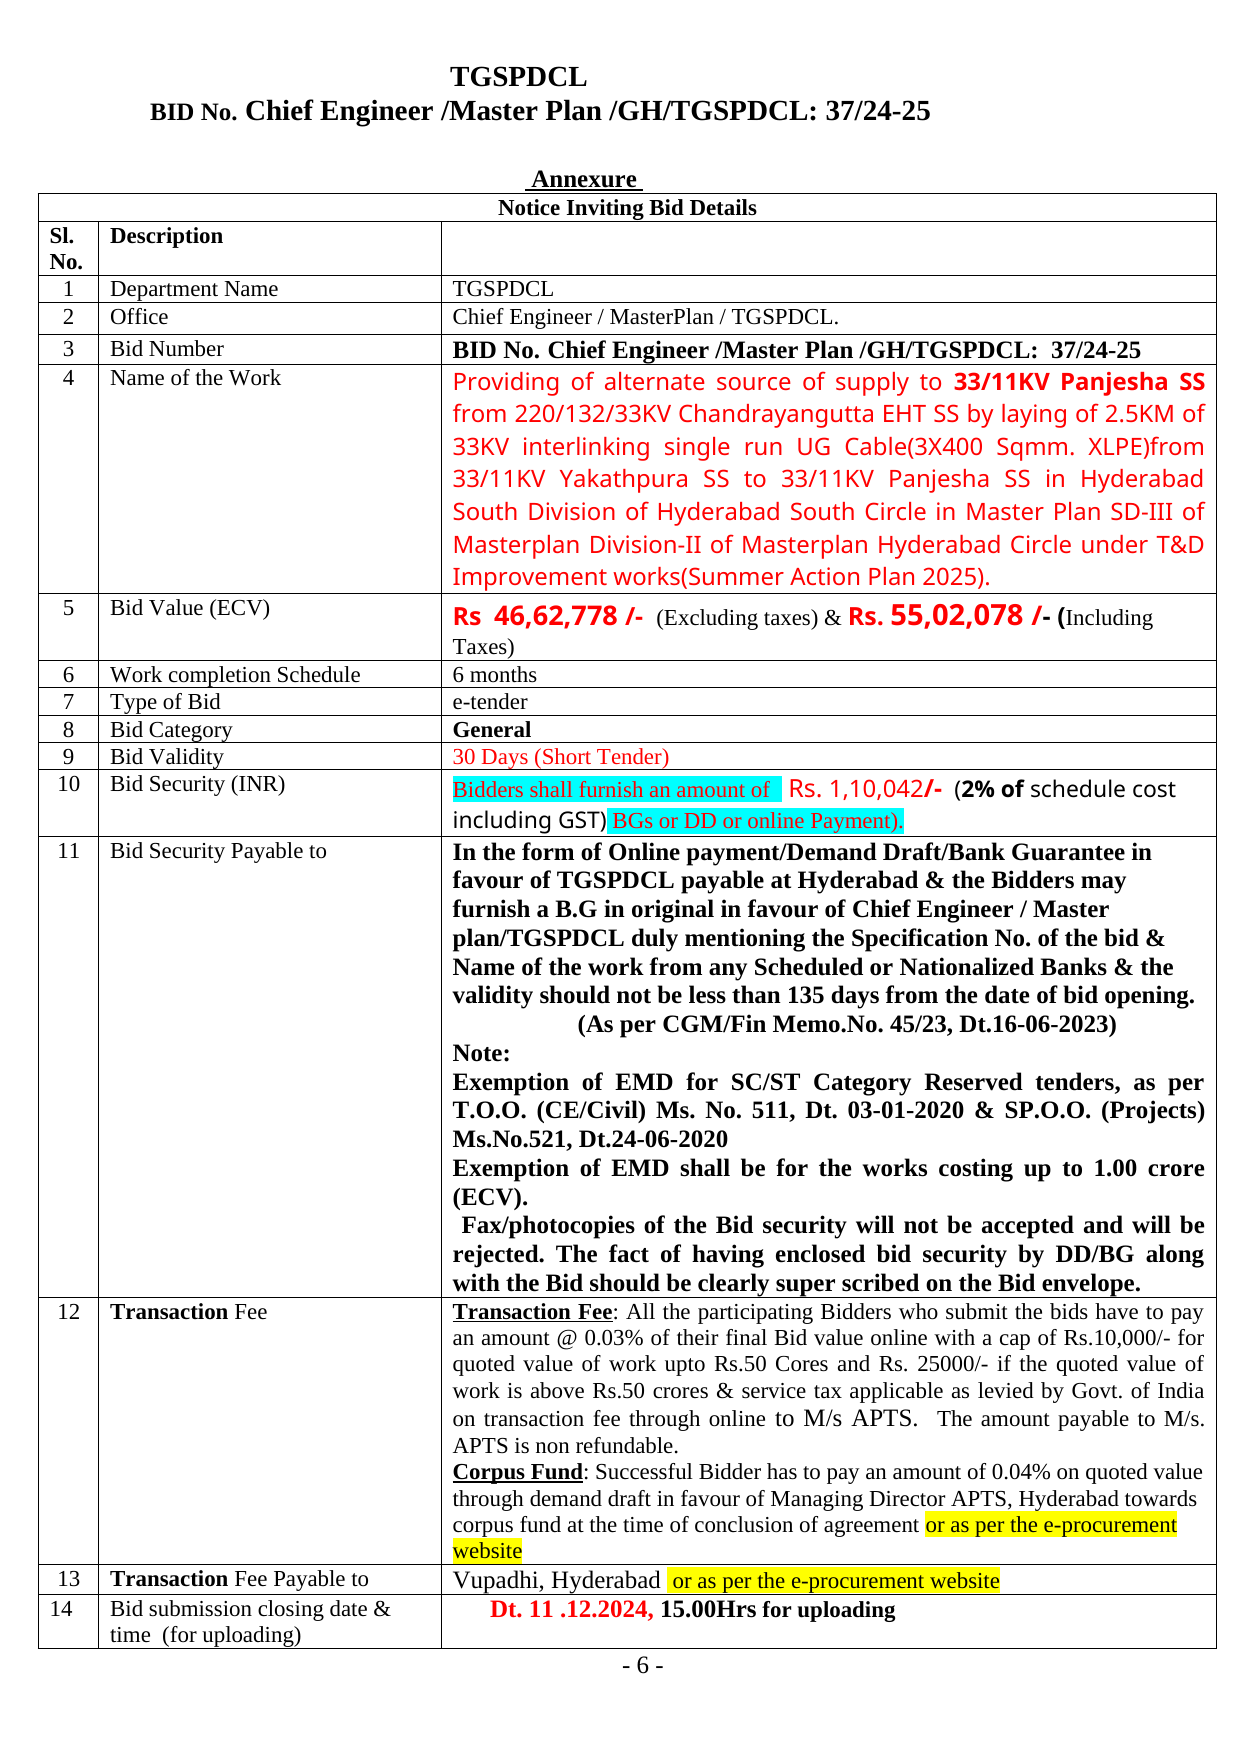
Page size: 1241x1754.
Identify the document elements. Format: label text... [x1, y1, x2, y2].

table_cell 10 [39, 770, 98, 836]
table_cell 13 [39, 1565, 98, 1593]
table_cell Providing of alternate source of supply to 33/11KV Panjesha SS from 220/132/33KV Chandrayangutta EHT SS by laying of 2.5KM of 33KV interlinking single run UG Cable(3X400 Sqmm. XLPE)from 33/11KV Yakathpura SS to 33/11KV Panjesha SS in Hyderabad South Division of Hyderabad South Circle in Master Plan SD-III of Masterplan Division-II of Masterplan Hyderabad Circle under T&D Improvement works(Summer Action Plan 2025). [442, 365, 1216, 593]
table_cell Bid Number [99, 335, 441, 363]
table_cell Work completion Schedule [99, 661, 441, 687]
table_cell Name of the Work [99, 365, 441, 593]
table_cell Bid Category [99, 716, 441, 742]
table_cell 11 [39, 837, 98, 1297]
table_cell 1 [39, 276, 98, 302]
table_cell 9 [39, 743, 98, 769]
table_cell 2 [39, 303, 98, 334]
table_cell Department Name [99, 276, 441, 302]
table_header Notice Inviting Bid Details [39, 194, 1216, 221]
table_cell General [442, 716, 1216, 742]
table_cell TGSPDCL [442, 276, 1216, 302]
table_cell 14 [39, 1595, 98, 1648]
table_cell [99, 1595, 441, 1648]
table_cell [442, 222, 1216, 274]
table_cell Type of Bid [99, 688, 441, 714]
table_cell Office [99, 303, 441, 334]
table_cell e-tender [442, 688, 1216, 714]
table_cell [442, 1595, 1216, 1648]
text TGSPDCL [450, 59, 1135, 93]
table_cell Bidders shall furnish an amount of Rs. 1,10,042/- (2% of schedule cost including GST) BGs or DD or online Payment). [442, 770, 1216, 836]
table_cell Rs 46,62,778 /- (Excluding taxes) & Rs. 55,02,078 /- (Including Taxes) [442, 594, 1216, 660]
table_cell Bid Security (INR) [99, 770, 441, 836]
text BID No. Chief Engineer /Master Plan /GH/TGSPDCL: 37/24-25 [150, 93, 1135, 126]
table_cell Transaction Fee: All the participating Bidders who submit the bids have to pay an amount @ 0.03% of their final Bid value online with a cap of Rs.10,000/- for quoted value of work upto Rs.50 Cores and Rs. 25000/- if the quoted value of work is above Rs.50 crores & service tax applicable as levied by Govt. of India on transaction fee through online to M/s APTS. The amount payable to M/s. APTS is non refundable. Corpus Fund: Successful Bidder has to pay an amount of 0.04% on quoted value through demand draft in favour of Managing Director APTS, Hyderabad towards corpus fund at the time of conclusion of agreement or as per the e-procurement website [442, 1298, 1216, 1564]
table_cell Vupadhi, Hyderabad or as per the e-procurement website [442, 1565, 1216, 1593]
table_cell 3 [39, 335, 98, 363]
table_cell Bid Value (ECV) [99, 594, 441, 660]
table_cell Sl. No. [39, 222, 98, 274]
table_cell 5 [39, 594, 98, 660]
table_cell In the form of Online payment/Demand Draft/Bank Guarantee in favour of TGSPDCL payable at Hyderabad & the Bidders may furnish a B.G in original in favour of Chief Engineer / Master plan/TGSPDCL duly mentioning the Specification No. of the bid & Name of the work from any Scheduled or Nationalized Banks & the validity should not be less than 135 days from the date of bid opening. (As per CGM/Fin Memo.No. 45/23, Dt.16-06-2023) Note: Exemption of EMD for SC/ST Category Reserved tenders, as per T.O.O. (CE/Civil) Ms. No. 511, Dt. 03-01-2020 & SP.O.O. (Projects) Ms.No.521, Dt.24-06-2020 Exemption of EMD shall be for the works costing up to 1.00 crore (ECV). Fax/photocopies of the Bid security will not be accepted and will be rejected. The fact of having enclosed bid security by DD/BG along with the Bid should be clearly super scribed on the Bid envelope. [442, 837, 1216, 1297]
table_cell Bid Validity [99, 743, 441, 769]
table_cell 4 [39, 365, 98, 593]
table_cell Bid Security Payable to [99, 837, 441, 1297]
table_cell 6 [39, 661, 98, 687]
table_cell Transaction Fee [99, 1298, 441, 1564]
table_cell 6 months [442, 661, 1216, 687]
table_cell BID No. Chief Engineer /Master Plan /GH/TGSPDCL: 37/24-25 [442, 335, 1216, 363]
table_cell 12 [39, 1298, 98, 1564]
table_cell Transaction Fee Payable to [99, 1565, 441, 1593]
text Annexure [450, 164, 1240, 193]
table_cell Chief Engineer / MasterPlan / TGSPDCL. [442, 303, 1216, 334]
table_cell Description [99, 222, 441, 274]
table_cell 30 Days (Short Tender) [442, 743, 1216, 769]
table_cell 7 [39, 688, 98, 714]
table_cell 8 [39, 716, 98, 742]
